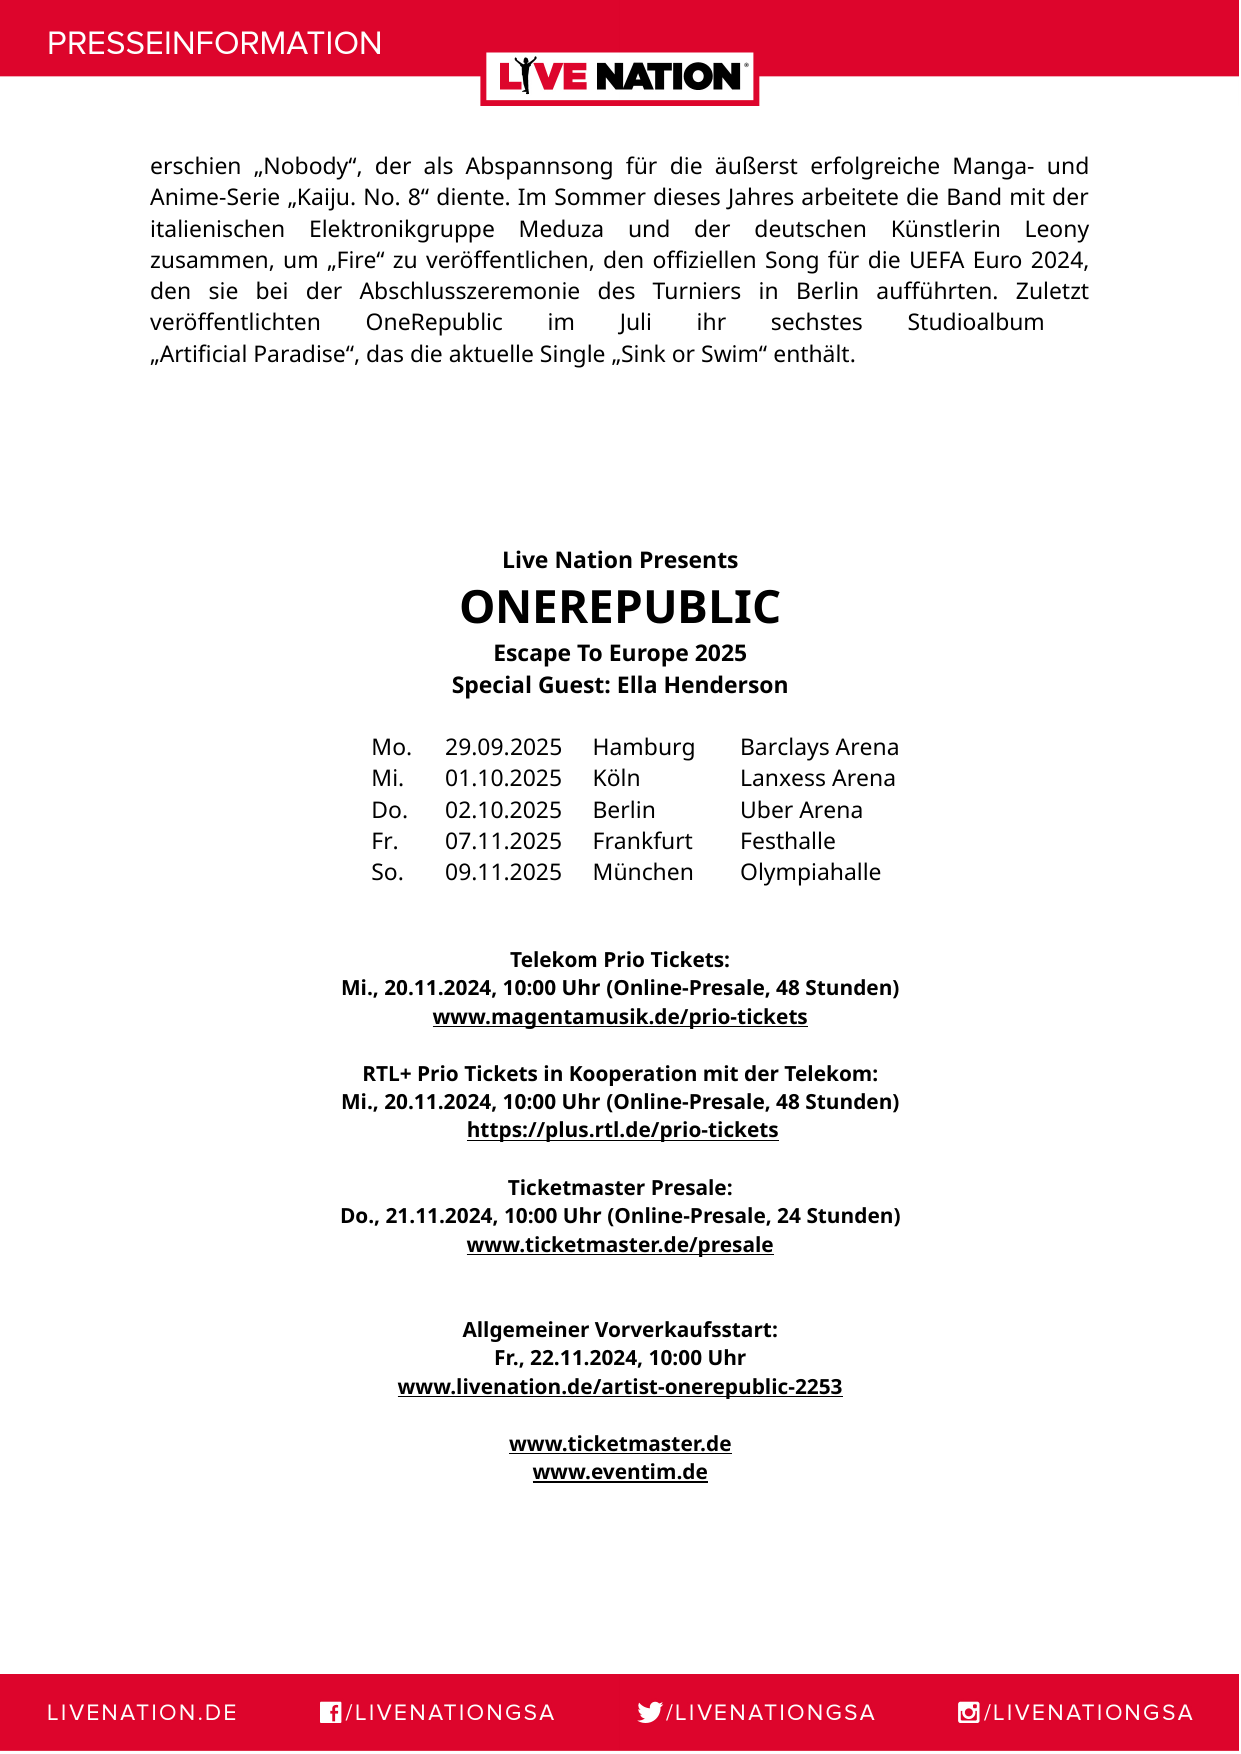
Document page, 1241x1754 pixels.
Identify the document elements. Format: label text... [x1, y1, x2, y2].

text Fr., 22.11.2024, 10:00 Uhr [150, 1343, 1090, 1372]
text Live Nation Presents [150, 544, 1090, 575]
text Fr. 07.11.2025 Frankfurt Festhalle [297, 825, 1090, 856]
text www.livenation.de/artist-onerepublic-2253 [150, 1372, 1090, 1400]
subtitle Telekom Prio Tickets: [150, 945, 1090, 973]
text Do. 02.10.2025 Berlin Uber Arena [297, 794, 1090, 825]
text Mi., 20.11.2024, 10:00 Uhr (Online-Presale, 48 Stunden) https://plus.rtl.de/prio-tickets [150, 1087, 1090, 1144]
subtitle RTL+ Prio Tickets in Kooperation mit der Telekom: [150, 1059, 1090, 1087]
text Mi., 20.11.2024, 10:00 Uhr (Online-Presale, 48 Stunden) www.magentamusik.de/prio-tickets [150, 973, 1090, 1030]
text Mi. 01.10.2025 Köln Lanxess Arena [297, 762, 1090, 794]
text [150, 150, 1090, 369]
text So. 09.11.2025 München Olympiahalle [297, 856, 1090, 887]
text Do., 21.11.2024, 10:00 Uhr (Online-Presale, 24 Stunden) [150, 1201, 1090, 1230]
text Mo. 29.09.2025 Hamburg Barclays Arena [297, 731, 1090, 762]
text ONEREPUBLIC [150, 575, 1090, 637]
text Ticketmaster Presale: [150, 1173, 1090, 1201]
subtitle www.ticketmaster.de/presale [150, 1230, 1090, 1258]
text Special Guest: Ella Henderson [150, 669, 1090, 700]
subtitle Allgemeiner Vorverkaufsstart: [150, 1315, 1090, 1343]
text Escape To Europe 2025 [150, 637, 1090, 669]
picture [0, 1674, 1239, 1751]
text www.ticketmaster.de www.eventim.de [150, 1429, 1090, 1486]
picture [0, 0, 1239, 106]
